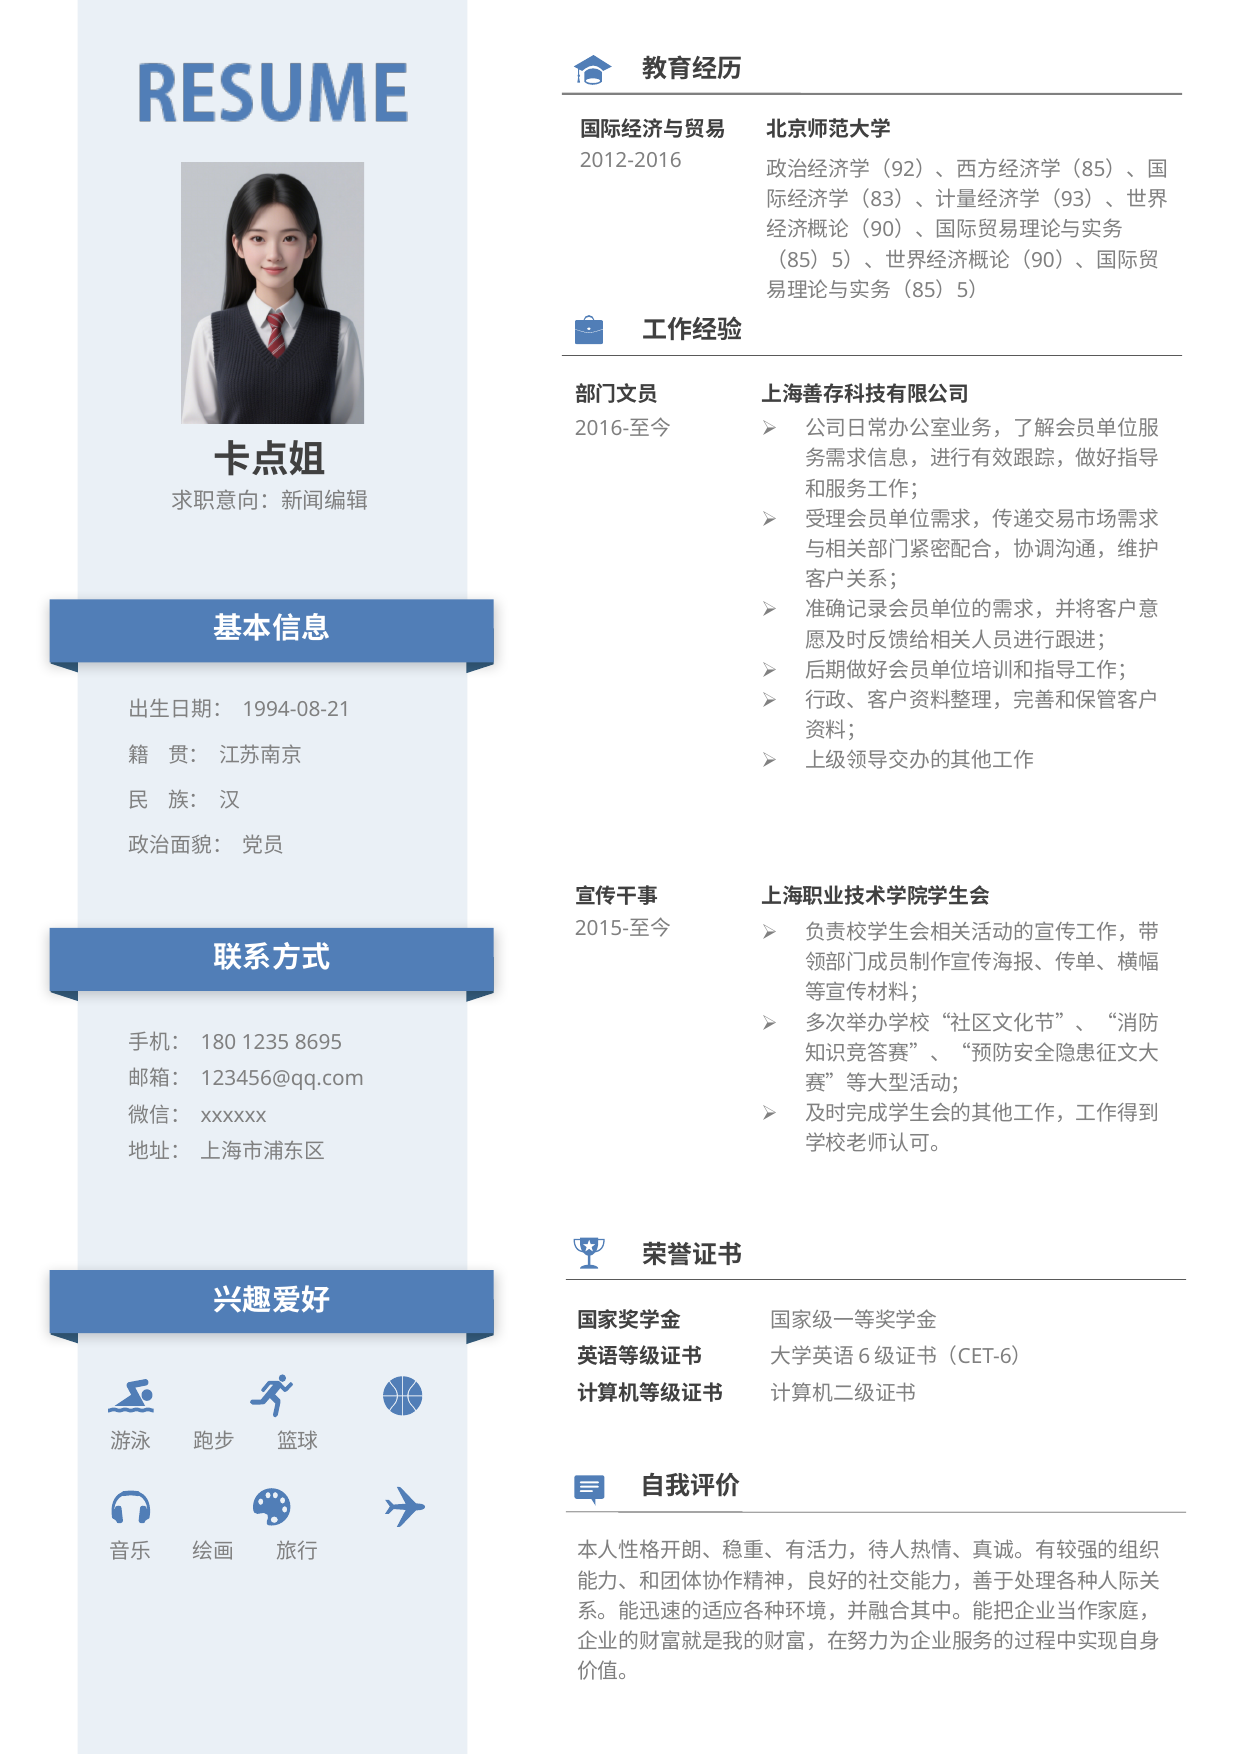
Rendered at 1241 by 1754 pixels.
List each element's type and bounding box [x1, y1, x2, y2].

picture [181, 162, 365, 424]
picture [119, 0, 438, 142]
